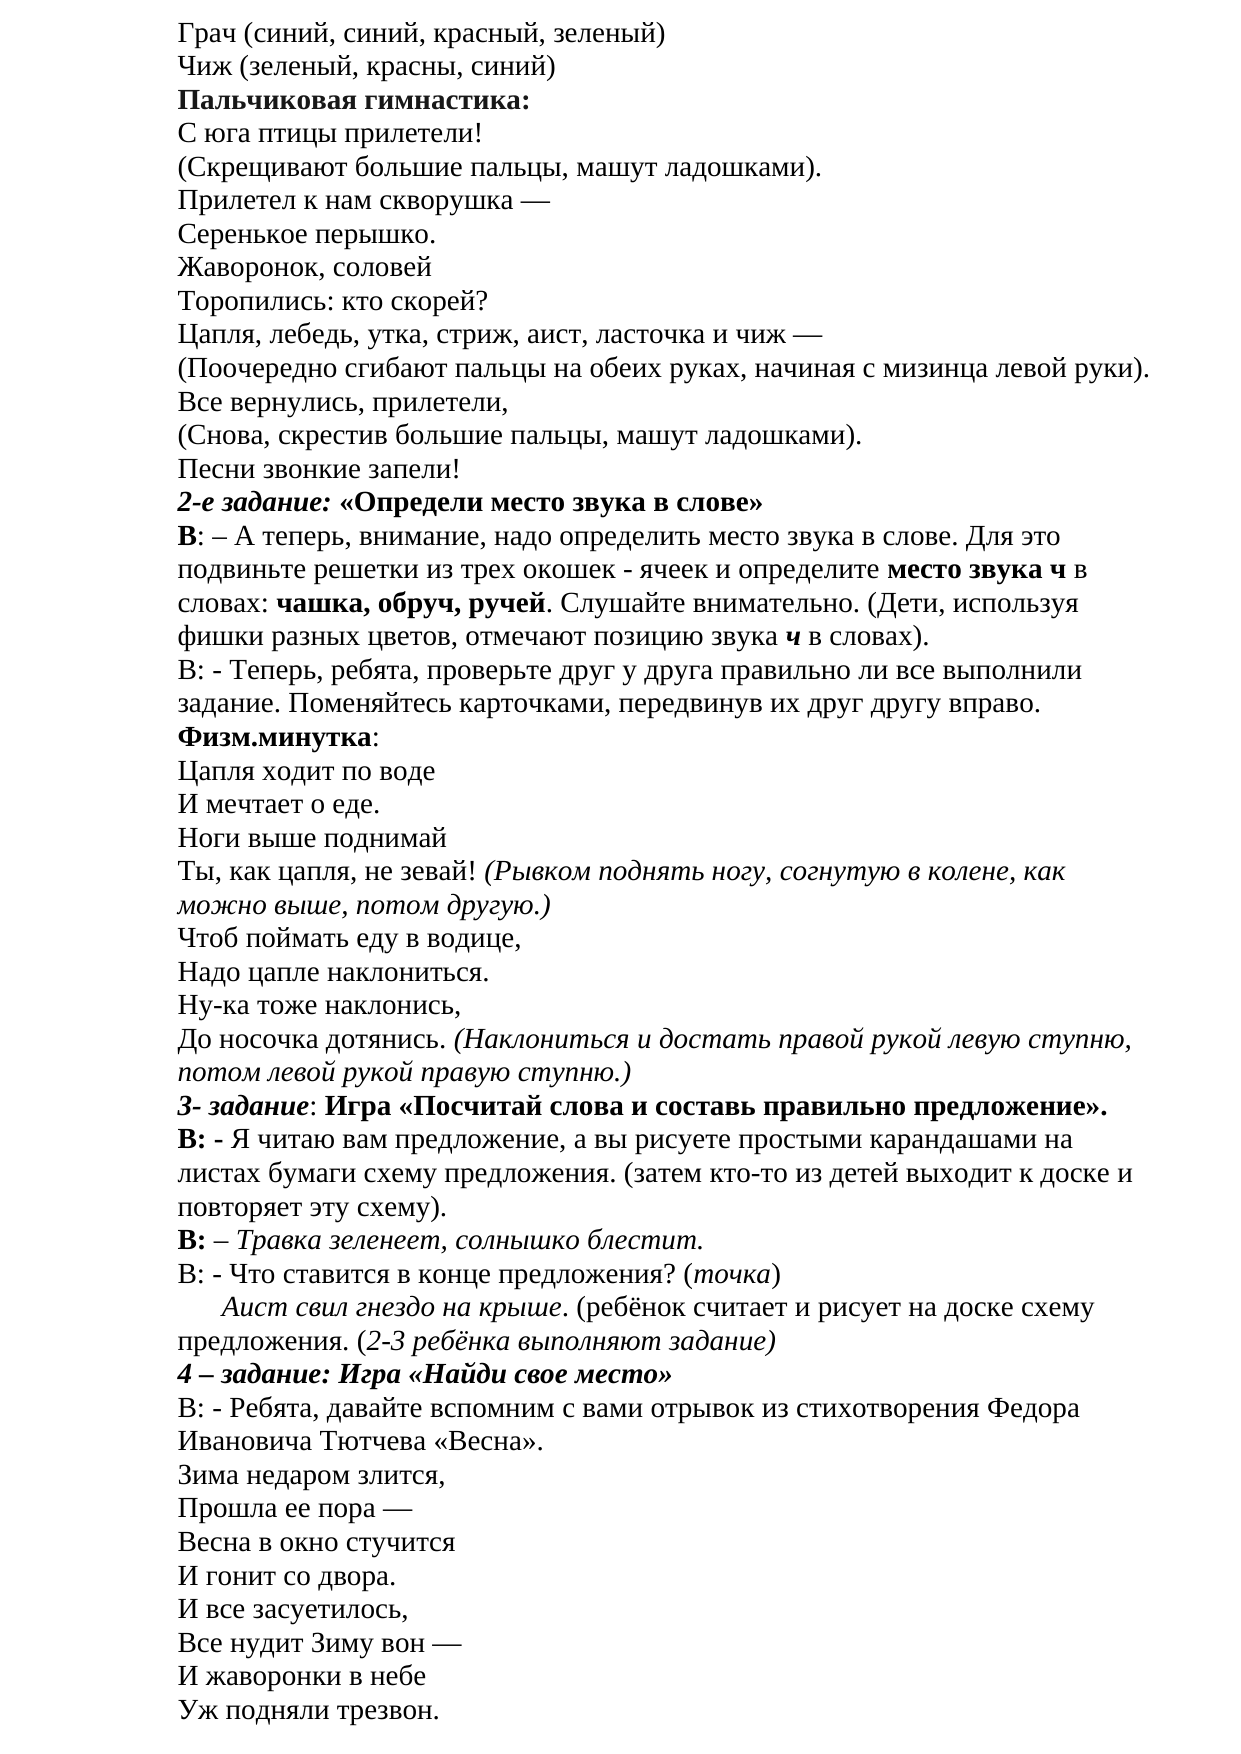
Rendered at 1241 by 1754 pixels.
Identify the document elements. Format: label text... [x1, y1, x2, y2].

text Надо цапле наклониться. [177, 954, 1152, 987]
text Песни звонкие запели! [177, 451, 1152, 484]
text В: – А теперь, внимание, надо определить место звука в слове. Для это подвиньте решетки из трех окошек - ячеек и определите место звука ч в словах: чашка, обруч, ручей. Слушайте внимательно. (Дети, используя фишки разных цветов, отмечают позицию звука ч в словах). [177, 518, 1152, 652]
text Физм.минутка: [177, 719, 1152, 753]
text В: - Ребята, давайте вспомним с вами отрывок из стихотворения Федора Ивановича Тютчева «Весна». [177, 1390, 1152, 1457]
text И все засуетилось, [177, 1591, 1152, 1625]
text И мечтает о еде. [177, 786, 1152, 820]
text Цапля ходит по воде [177, 753, 1152, 786]
text В: – Травка зеленеет, солнышко блестит. [177, 1222, 1152, 1256]
text 2-е задание: «Определи место звука в слове» [177, 484, 1152, 518]
text Чиж (зеленый, красны, синий) [177, 48, 1152, 82]
text Ноги выше поднимай [177, 820, 1152, 853]
text В: - Я читаю вам предложение, а вы рисуете простыми карандашами на листах бумаги схему предложения. (затем кто-то из детей выходит к доске и повторяет эту схему). [177, 1122, 1152, 1222]
text Торопились: кто скорей? [177, 283, 1152, 317]
text Все вернулись, прилетели, [177, 384, 1152, 417]
text Все нудит Зиму вон — [177, 1625, 1152, 1658]
text И гонит со двора. [177, 1558, 1152, 1591]
text Ты, как цапля, не зевай! (Рывком поднять ногу, согнутую в колене, как можно выше, потом другую.) [177, 853, 1152, 920]
text Ну-ка тоже наклонись, [177, 987, 1152, 1021]
text Грач (синий, синий, красный, зеленый) [177, 15, 1152, 48]
text Уж подняли трезвон. [177, 1692, 1152, 1725]
text (Поочередно сгибают пальцы на обеих руках, начиная с мизинца левой руки). [177, 350, 1152, 384]
text 3- задание: Игра «Посчитай слова и составь правильно предложение». [177, 1088, 1152, 1122]
text Зима недаром злится, [177, 1457, 1152, 1491]
text В: - Теперь, ребята, проверьте друг у друга правильно ли все выполнили задание. Поменяйтесь карточками, передвинув их друг другу вправо. [177, 652, 1152, 719]
text Пальчиковая гимнастика: [177, 82, 1152, 115]
text Жаворонок, соловей [177, 249, 1152, 283]
text Цапля, лебедь, утка, стриж, аист, ласточка и чиж — [177, 317, 1152, 350]
text Аист свил гнездо на крыше. (ребёнок считает и рисует на доске схему предложения. (2-3 ребёнка выполняют задание) [177, 1289, 1152, 1356]
text Прошла ее пора — [177, 1491, 1152, 1524]
text Весна в окно стучится [177, 1524, 1152, 1558]
text (Скрещивают большие пальцы, машут ладошками). [177, 149, 1152, 182]
text (Снова, скрестив большие пальцы, машут ладошками). [177, 417, 1152, 451]
text Чтоб поймать еду в водице, [177, 920, 1152, 954]
text Серенькое перышко. [177, 216, 1152, 249]
text До носочка дотянись. (Наклониться и достать правой рукой левую ступню, потом левой рукой правую ступню.) [177, 1021, 1152, 1088]
text И жаворонки в небе [177, 1658, 1152, 1692]
text С юга птицы прилетели! [177, 115, 1152, 149]
text Прилетел к нам скворушка — [177, 182, 1152, 216]
text 4 – задание: Игра «Найди свое место» [177, 1356, 1152, 1390]
text В: - Что ставится в конце предложения? (точка) [177, 1256, 1152, 1289]
